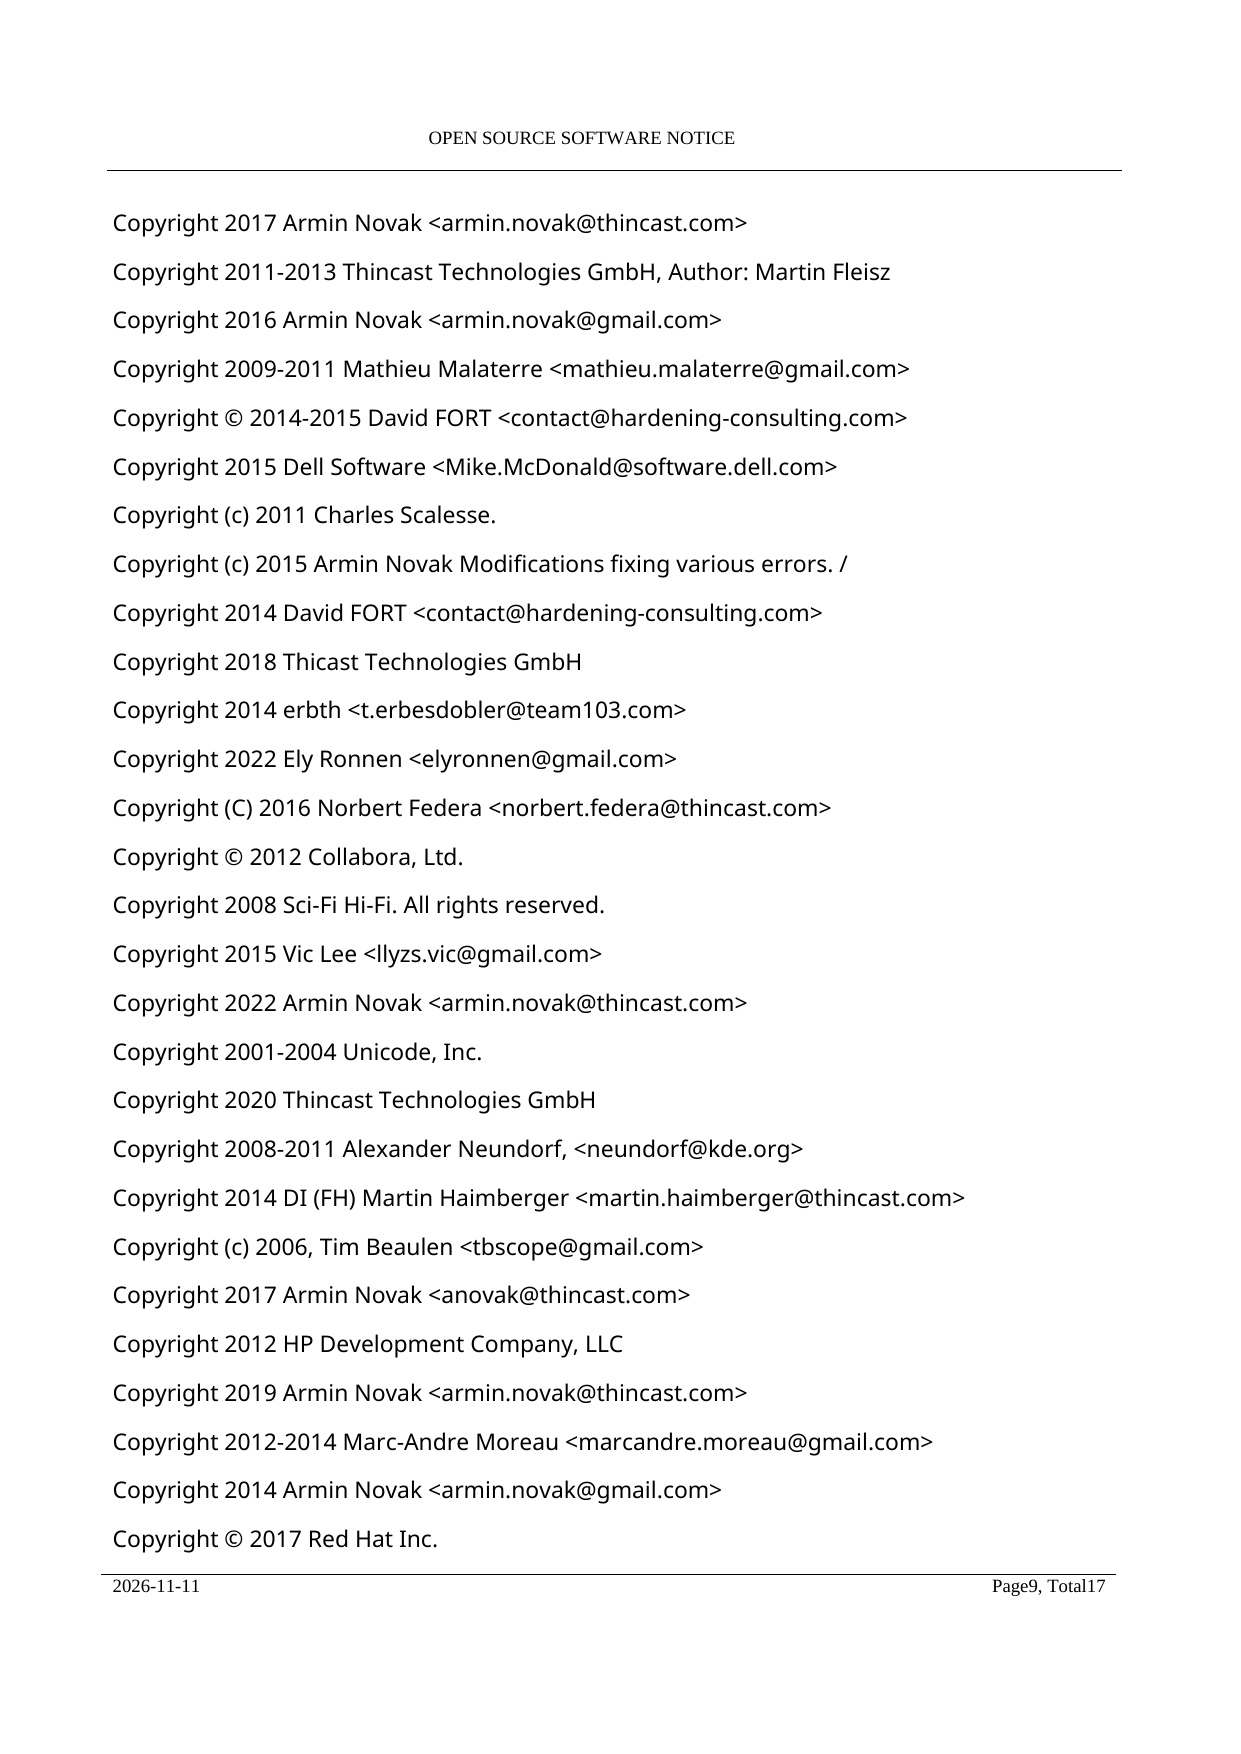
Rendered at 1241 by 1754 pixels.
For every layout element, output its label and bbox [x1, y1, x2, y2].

text [112, 206, 1128, 1555]
